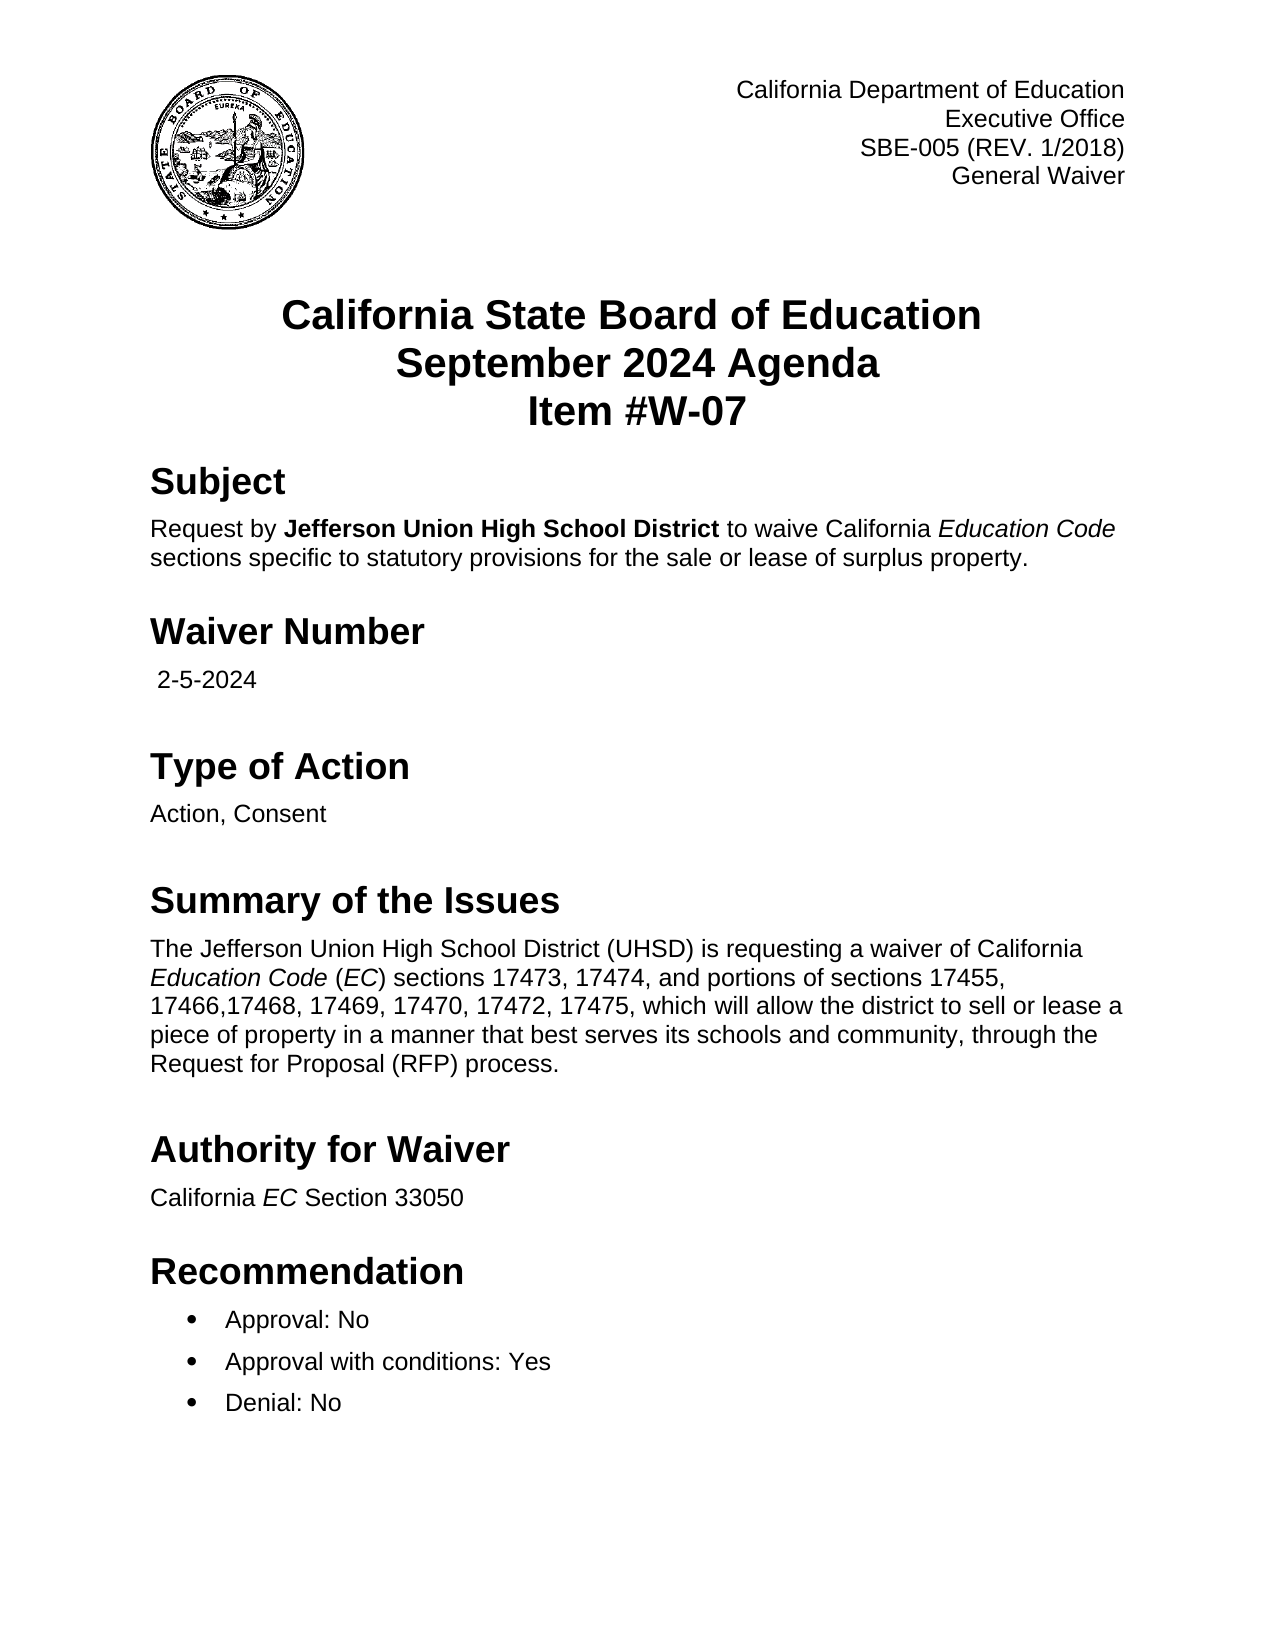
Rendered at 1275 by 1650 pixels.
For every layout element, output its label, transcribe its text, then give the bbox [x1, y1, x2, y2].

subtitle Recommendation [150, 1249, 1125, 1293]
text The Jefferson Union High School District (UHSD) is requesting a waiver of California Education Code (EC) sections 17473, 17474, and portions of sections 17455, 17466,17468, 17469, 17470, 17472, 17475, which will allow the district to sell or lease a piece of property in a manner that best serves its schools and community, through the Request for Proposal (RFP) process. [150, 934, 1125, 1078]
text Request by Jefferson Union High School District to waive California Education Code sections specific to statutory provisions for the sale or lease of surplus property. [150, 514, 1125, 572]
subtitle Type of Action [150, 744, 1125, 787]
list Approval: No [187, 1305, 1125, 1334]
text Executive Office [675, 104, 1125, 132]
text General Waiver [656, 161, 1125, 190]
text California Department of Education [675, 75, 1125, 104]
text SBE-005 (REV. 1/2018) [675, 132, 1125, 161]
list Approval with conditions: Yes [187, 1346, 1125, 1375]
subtitle California State Board of Education September 2024 Agenda Item #W-07 [150, 290, 1125, 434]
picture [150, 75, 305, 230]
subtitle Summary of the Issues [150, 878, 1125, 921]
text Action, Consent [150, 799, 1125, 828]
subtitle Authority for Waiver [150, 1128, 1125, 1171]
subtitle Waiver Number [150, 609, 1125, 653]
subtitle Subject [150, 459, 1125, 502]
text California EC Section 33050 [150, 1183, 1125, 1212]
subtitle 2-5-2024 [150, 665, 1125, 694]
list Denial: No [187, 1388, 1125, 1417]
